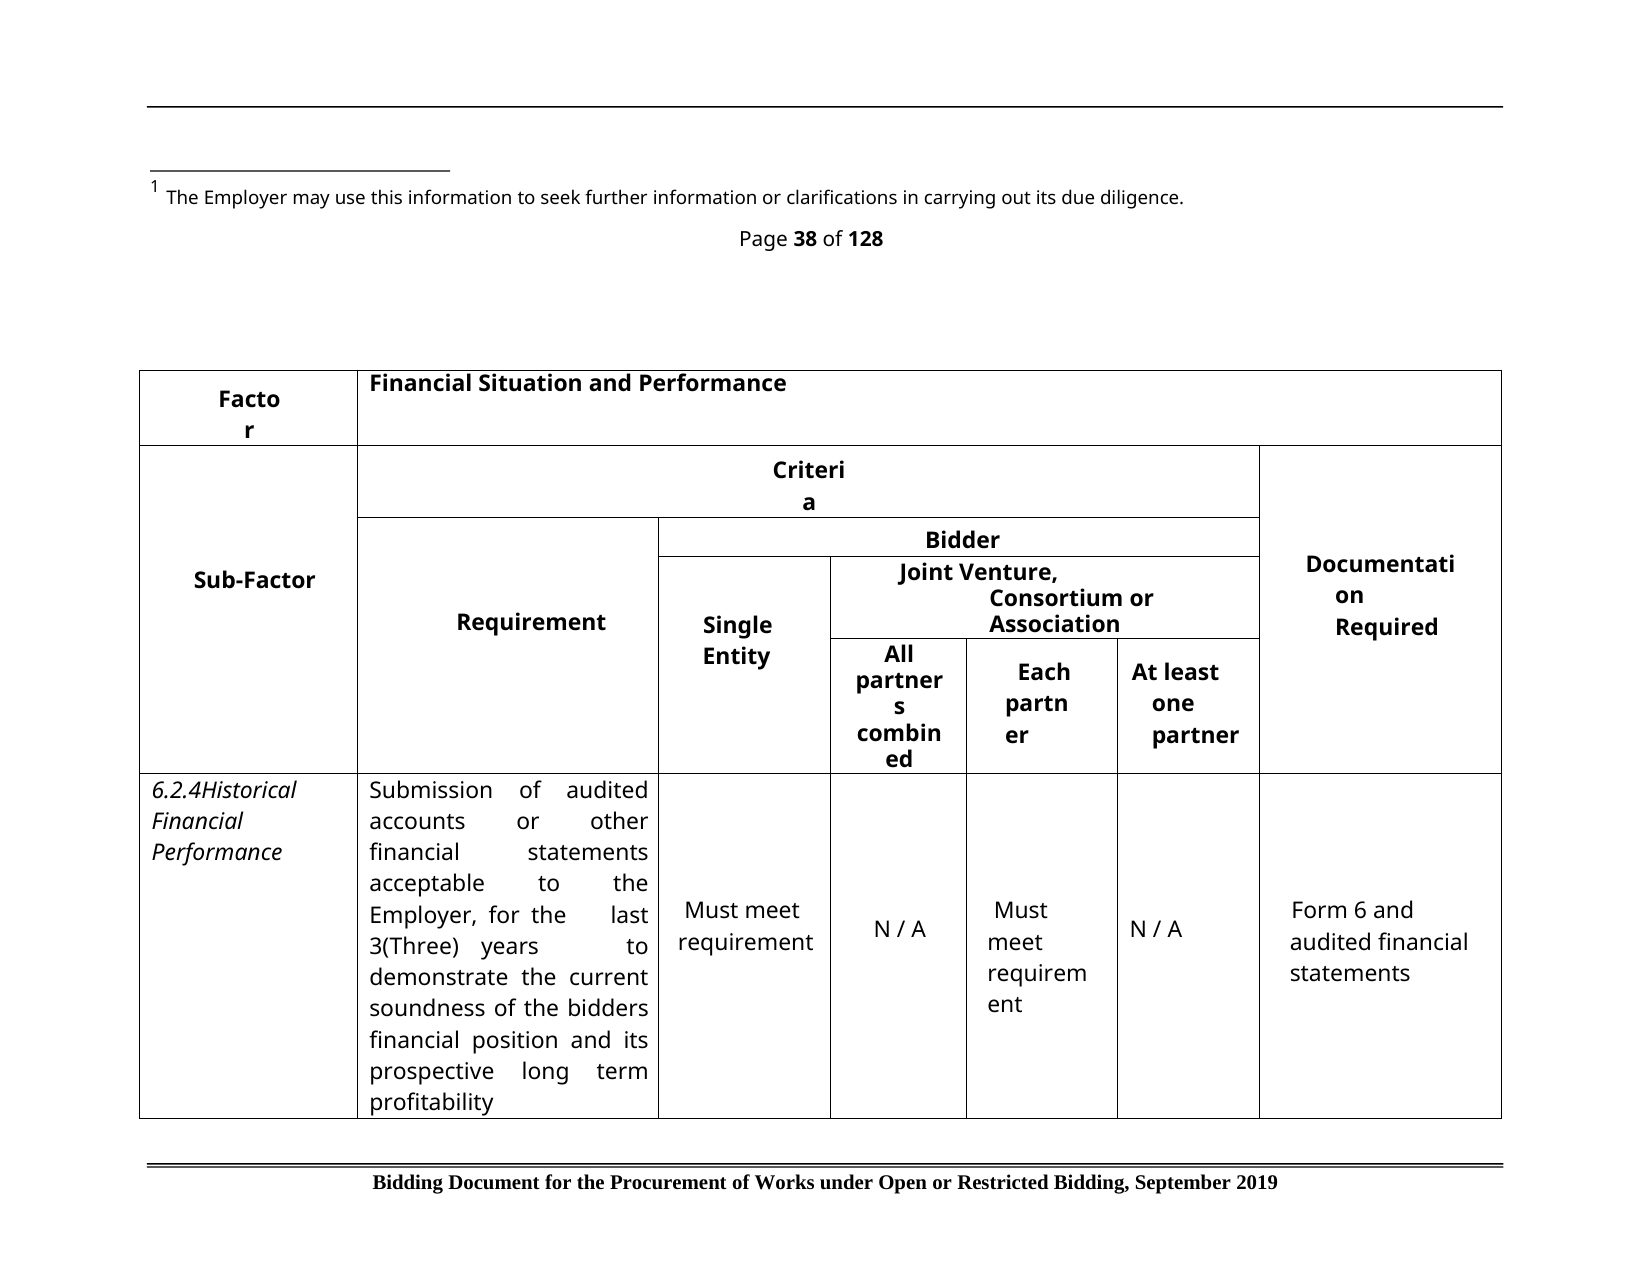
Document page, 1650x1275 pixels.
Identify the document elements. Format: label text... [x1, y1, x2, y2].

table_cell Criteria [358, 446, 1259, 517]
table_cell Must meet requirement [967, 774, 1117, 1117]
table_cell N / A [1118, 774, 1259, 1117]
table_cell 6.2.4Historical Financial Performance [140, 774, 357, 1117]
table_cell Requirement [358, 518, 658, 773]
table_cell Each partner [967, 639, 1117, 773]
text 1 The Employer may use this information to seek further information or clarifications in carrying out its due diligence. [150, 174, 1512, 210]
table_cell All partners combined [831, 639, 966, 773]
table_cell Sub-Factor [140, 446, 357, 773]
table_cell Form 6 and audited financial statements [1260, 774, 1501, 1117]
text Page 38 of 128 [732, 224, 890, 253]
table_cell At least one partner [1118, 639, 1259, 773]
table_header Financial Situation and Performance [358, 371, 1501, 445]
table_cell N / A [831, 774, 966, 1117]
table_cell Single Entity [659, 557, 830, 773]
table_cell Bidder [659, 518, 1259, 556]
table_cell Submission of audited accounts or other financial statements acceptable to the Employer, for the last 3(Three) years to demonstrate the current soundness of the bidders financial position and its prospective long term profitability [358, 774, 658, 1117]
table_header Factor [140, 371, 357, 445]
table_cell Joint Venture, Consortium or Association [831, 557, 1259, 638]
table_cell Documentation Required [1260, 446, 1501, 773]
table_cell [659, 774, 830, 1117]
